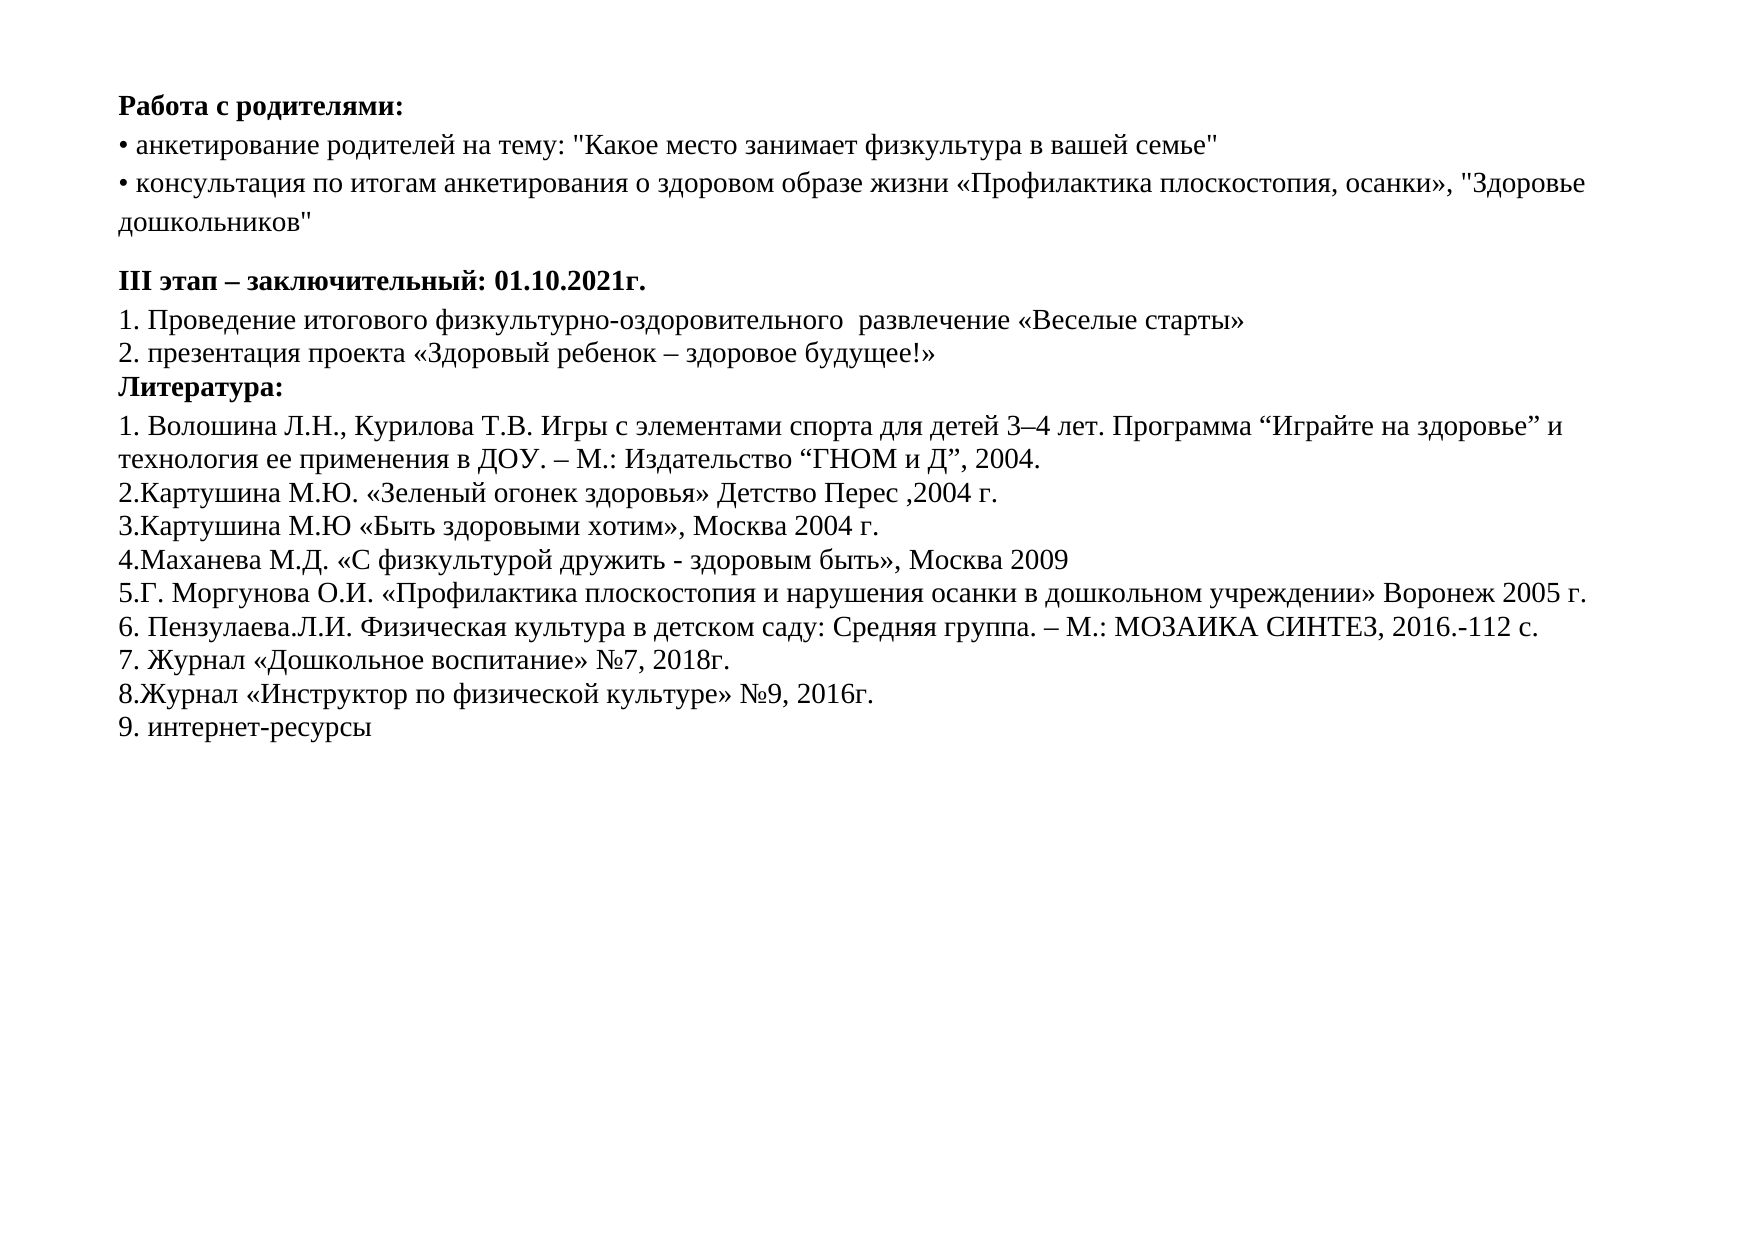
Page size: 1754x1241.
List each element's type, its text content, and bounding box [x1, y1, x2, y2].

text • анкетирование родителей на тему: "Какое место занимает физкультура в вашей семье" [118, 127, 1636, 161]
text 3.Картушина М.Ю «Быть здоровыми хотим», Москва 2004 г. [118, 508, 1636, 542]
text 1. Проведение итогового физкультурно-оздоровительного развлечение «Веселые старты» [118, 302, 1636, 336]
text 2.Картушина М.Ю. «Зеленый огонек здоровья» Детство Перес ,2004 г. [118, 475, 1636, 508]
text • консультация по итогам анкетирования о здоровом образе жизни «Профилактика плоскостопия, осанки», "Здоровье дошкольников" [118, 166, 1636, 238]
text 4.Маханева М.Д. «С физкультурой дружить - здоровым быть», Москва 2009 [118, 542, 1636, 575]
text 7. Журнал «Дошкольное воспитание» №7, 2018г. [118, 642, 1636, 676]
text 5.Г. Моргунова О.И. «Профилактика плоскостопия и нарушения осанки в дошкольном учреждении» Воронеж 2005 г. [118, 575, 1636, 609]
text III этап – заключительный: 01.10.2021г. [118, 263, 1636, 297]
text 6. Пензулаева.Л.И. Физическая культура в детском саду: Средняя группа. – М.: МОЗАИКА СИНТЕЗ, 2016.-112 с. [118, 609, 1636, 642]
text 9. интернет-ресурсы [118, 709, 1636, 743]
text 2. презентация проекта «Здоровый ребенок – здоровое будущее!» [118, 336, 1636, 369]
text 8.Журнал «Инструктор по физической культуре» №9, 2016г. [118, 676, 1636, 709]
text Работа с родителями: [118, 88, 1636, 122]
text 1. Волошина Л.Н., Курилова Т.В. Игры с элементами спорта для детей 3–4 лет. Программа “Играйте на здоровье” и технология ее применения в ДОУ. – М.: Издательство “ГНОМ и Д”, 2004. [118, 408, 1636, 475]
text Литература: [118, 369, 1636, 403]
